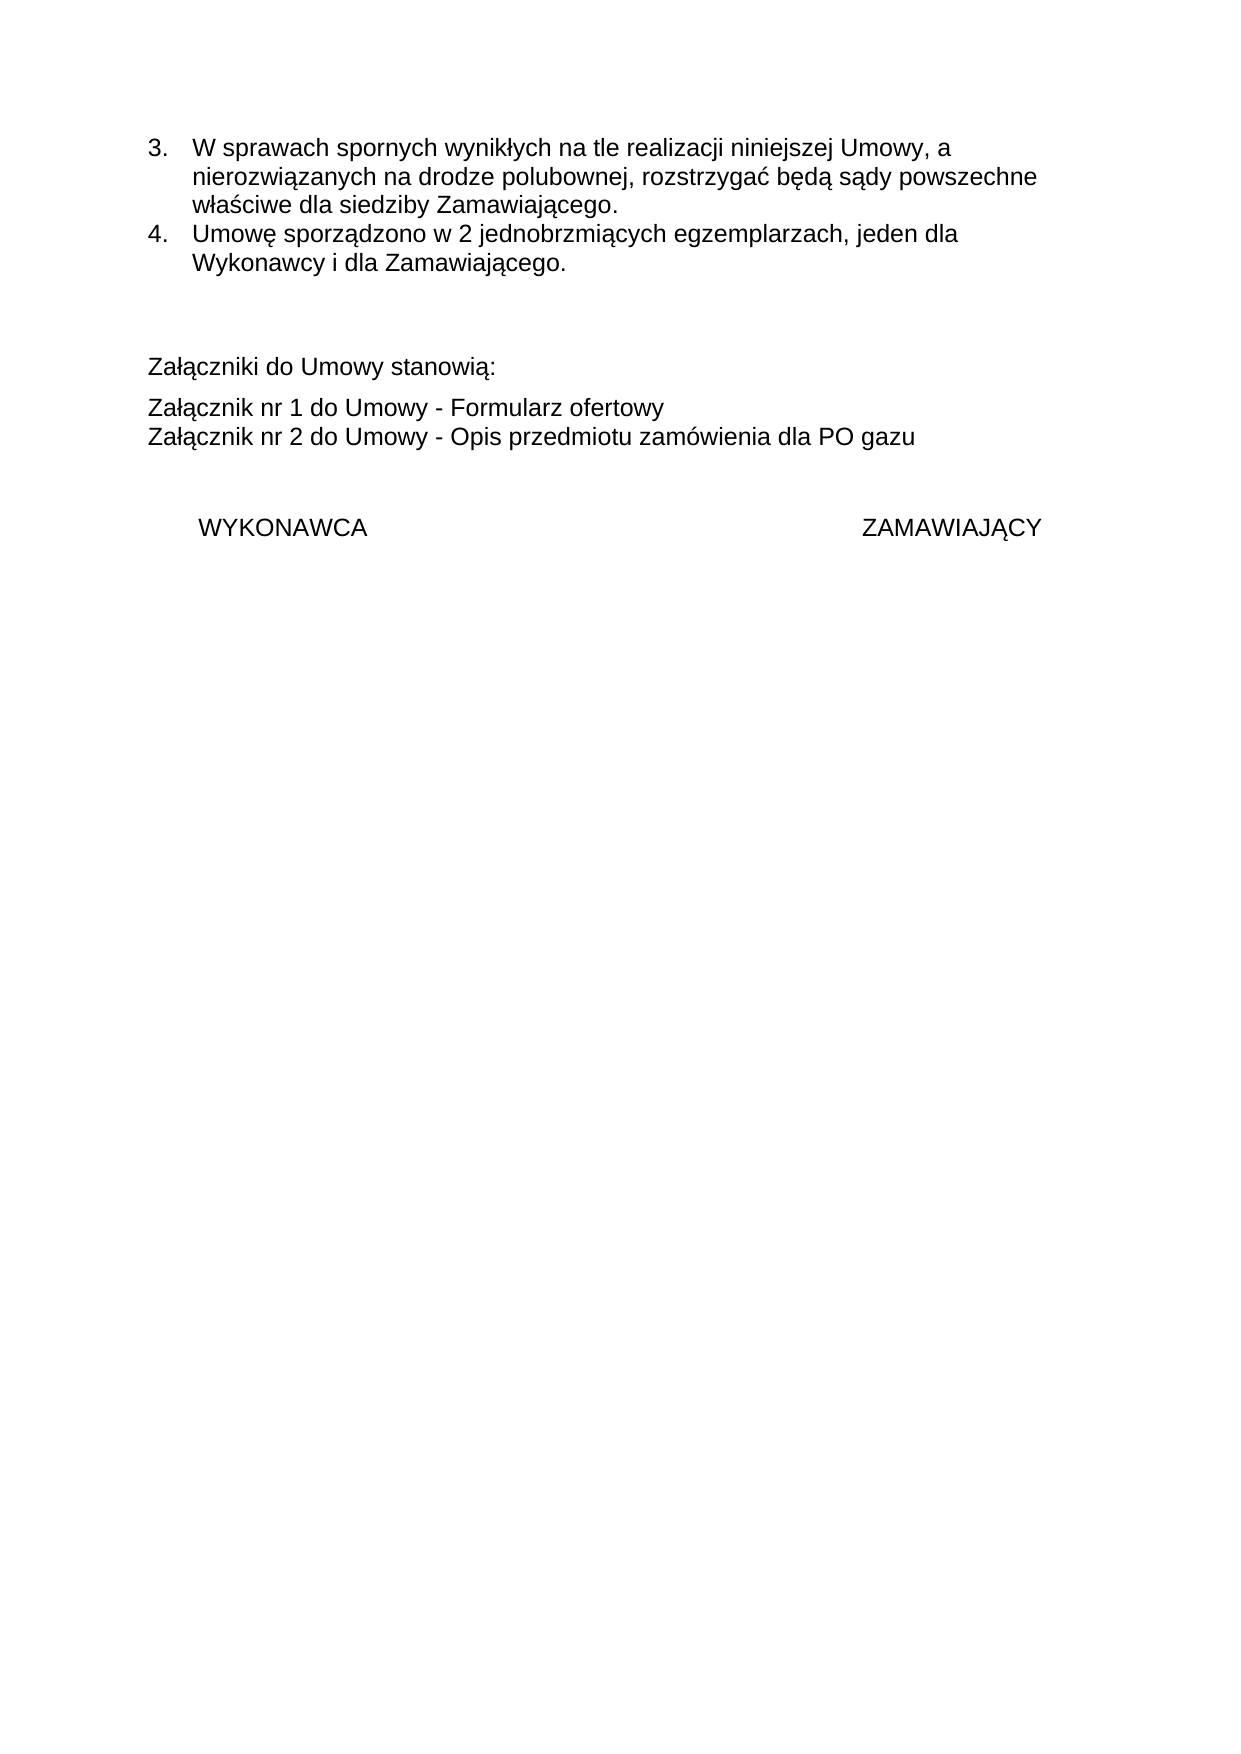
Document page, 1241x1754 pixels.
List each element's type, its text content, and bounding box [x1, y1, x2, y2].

text Załącznik nr 2 do Umowy - Opis przedmiotu zamówienia dla PO gazu [148, 422, 1093, 450]
text Załączniki do Umowy stanowią: [148, 352, 1093, 380]
list Umowę sporządzono w 2 jednobrzmiących egzemplarzach, jeden dla Wykonawcy i dla Zamawiającego. [148, 219, 1093, 277]
text WYKONAWCA ZAMAWIAJĄCY [148, 513, 1093, 542]
text Załącznik nr 1 do Umowy - Formularz ofertowy [148, 393, 1093, 422]
list W sprawach spornych wynikłych na tle realizacji niniejszej Umowy, a nierozwiązanych na drodze polubownej, rozstrzygać będą sądy powszechne właściwe dla siedziby Zamawiającego. [148, 133, 1093, 219]
